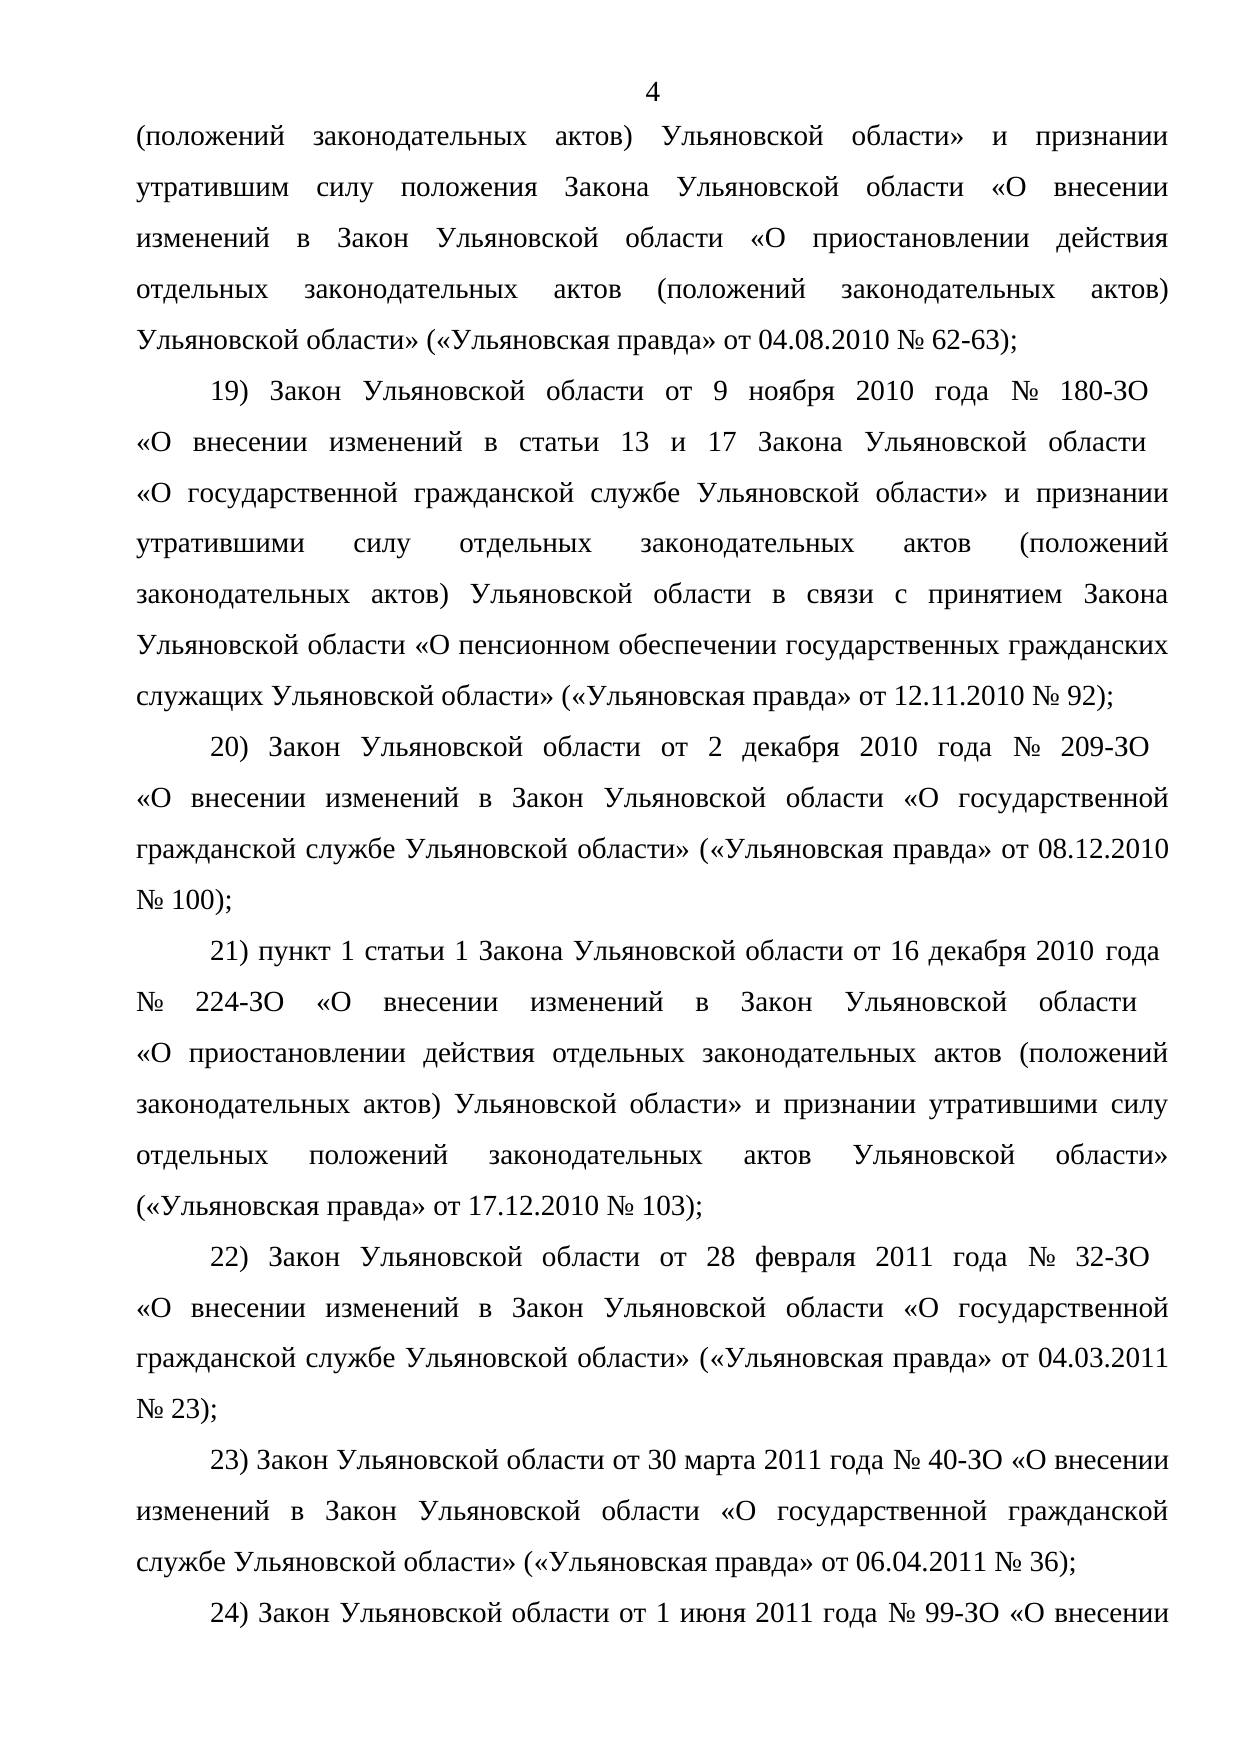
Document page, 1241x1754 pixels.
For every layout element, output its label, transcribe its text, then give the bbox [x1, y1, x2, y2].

text 22) Закон Ульяновской области от 28 февраля 2011 года № 32-ЗО «О внесении изменений в Закон Ульяновской области «О государственной гражданской службе Ульяновской области» («Ульяновская правда» от 04.03.2011 № 23); [136, 1239, 1169, 1425]
text 20) Закон Ульяновской области от 2 декабря 2010 года № 209-ЗО «О внесении изменений в Закон Ульяновской области «О государственной гражданской службе Ульяновской области» («Ульяновская правда» от 08.12.2010 № 100); [136, 729, 1169, 916]
text 23) Закон Ульяновской области от 30 марта 2011 года № 40-ЗО «О внесении изменений в Закон Ульяновской области «О государственной гражданской службе Ульяновской области» («Ульяновская правда» от 06.04.2011 № 36); [136, 1442, 1169, 1578]
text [136, 1595, 1169, 1629]
text 19) Закон Ульяновской области от 9 ноября 2010 года № 180-ЗО «О внесении изменений в статьи 13 и 17 Закона Ульяновской области «О государственной гражданской службе Ульяновской области» и признании утратившими силу отдельных законодательных актов (положений законодательных актов) Ульяновской области в связи с принятием Закона Ульяновской области «О пенсионном обеспечении государственных гражданских служащих Ульяновской области» («Ульяновская правда» от 12.11.2010 № 92); [136, 373, 1169, 712]
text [136, 118, 1169, 355]
text 21) пункт 1 статьи 1 Закона Ульяновской области от 16 декабря 2010 года № 224-ЗО «О внесении изменений в Закон Ульяновской области «О приостановлении действия отдельных законодательных актов (положений законодательных актов) Ульяновской области» и признании утратившими силу отдельных положений законодательных актов Ульяновской области» («Ульяновская правда» от 17.12.2010 № 103); [136, 933, 1169, 1221]
